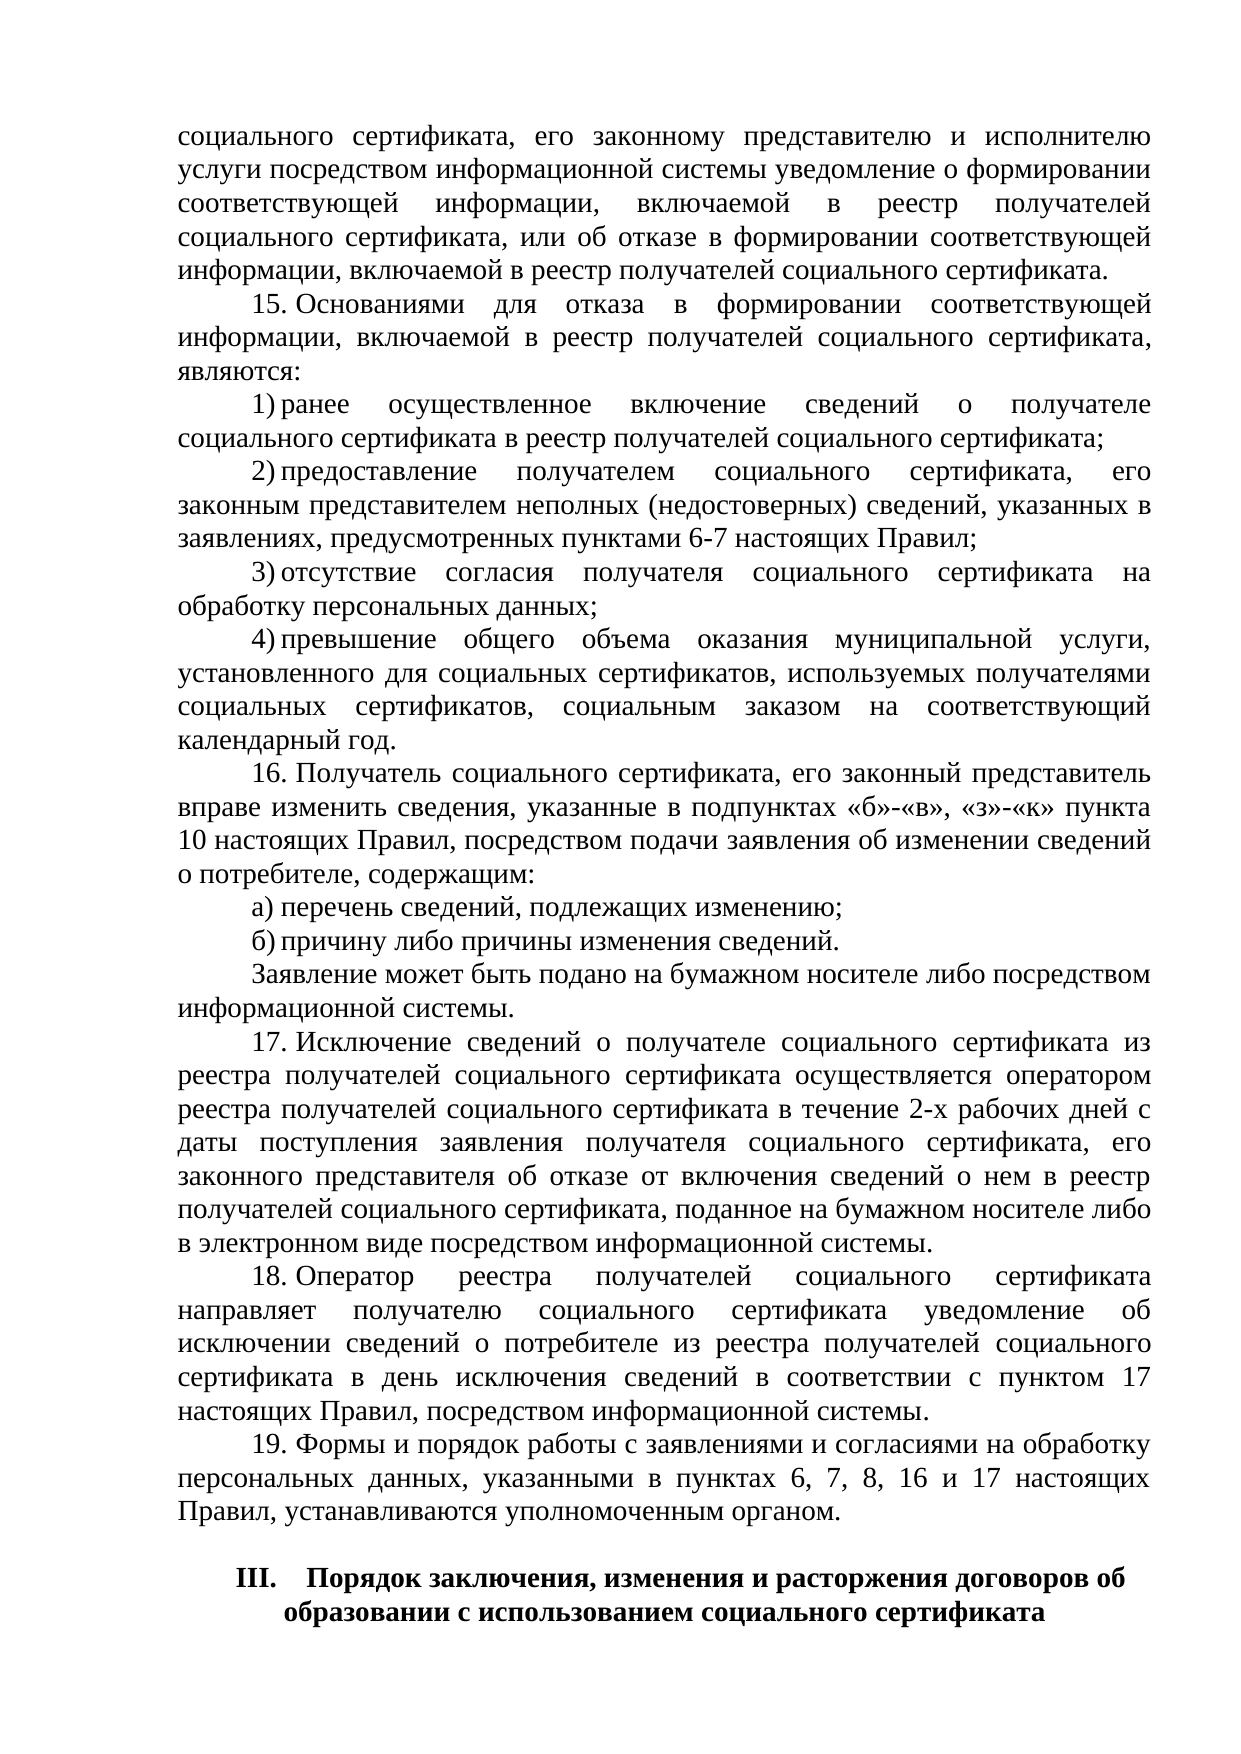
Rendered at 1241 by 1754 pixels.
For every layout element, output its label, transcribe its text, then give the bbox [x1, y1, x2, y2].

list причину либо причины изменения сведений. [177, 923, 1152, 957]
list Исключение сведений о получателе социального сертификата из реестра получателей социального сертификата осуществляется оператором реестра получателей социального сертификата в течение 2-х рабочих дней с даты поступления заявления получателя социального сертификата, его законного представителя об отказе от включения сведений о нем в реестр получателей социального сертификата, поданное на бумажном носителе либо в электронном виде посредством информационной системы. [177, 1024, 1152, 1258]
list превышение общего объема оказания муниципальной услуги, установленного для социальных сертификатов, используемых получателями социальных сертификатов, социальным заказом на соответствующий календарный год. [177, 621, 1152, 755]
list предоставление получателем социального сертификата, его законным представителем неполных (недостоверных) сведений, указанных в заявлениях, предусмотренных пунктами 6-7 настоящих Правил; [177, 453, 1152, 554]
list отсутствие согласия получателя социального сертификата на обработку персональных данных; [177, 554, 1152, 621]
text Заявление может быть подано на бумажном носителе либо посредством информационной системы. [177, 957, 1152, 1024]
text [177, 118, 1152, 286]
list Оператор реестра получателей социального сертификата направляет получателю социального сертификата уведомление об исключении сведений о потребителе из реестра получателей социального сертификата в день исключения сведений в соответствии с пунктом 17 настоящих Правил, посредством информационной системы. [177, 1258, 1152, 1426]
list Получатель социального сертификата, его законный представитель вправе изменить сведения, указанные в подпунктах «б»-«в», «з»-«к» пункта 10 настоящих Правил, посредством подачи заявления об изменении сведений о потребителе, содержащим: [177, 755, 1152, 889]
list ранее осуществленное включение сведений о получателе социального сертификата в реестр получателей социального сертификата; [177, 386, 1152, 453]
list Основаниями для отказа в формировании соответствующей информации, включаемой в реестр получателей социального сертификата, являются: [177, 286, 1152, 386]
list Порядок заключения, изменения и расторжения договоров об образовании с использованием социального сертификата [177, 1560, 1152, 1627]
list перечень сведений, подлежащих изменению; [177, 889, 1152, 923]
list Формы и порядок работы с заявлениями и согласиями на обработку персональных данных, указанными в пунктах 6, 7, 8, 16 и 17 настоящих Правил, устанавливаются уполномоченным органом. [177, 1426, 1152, 1527]
